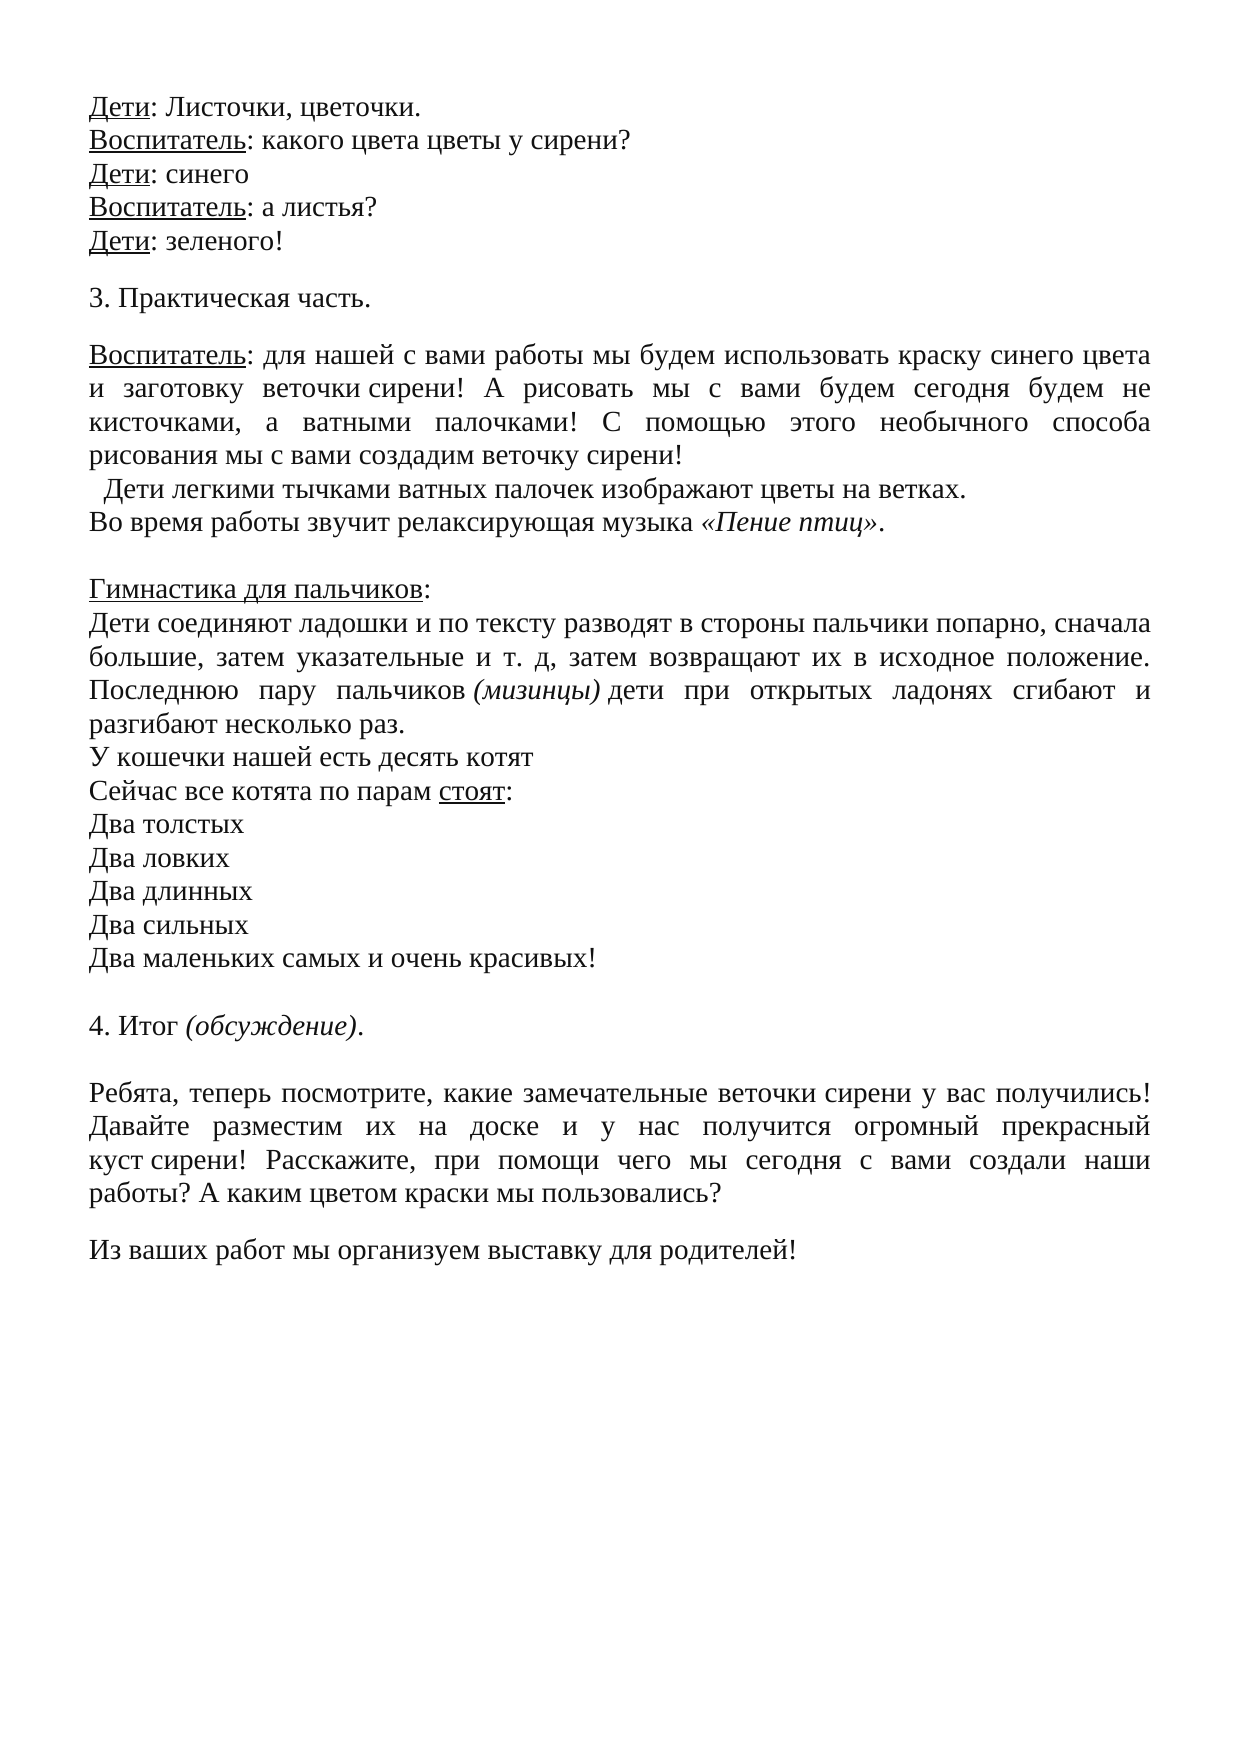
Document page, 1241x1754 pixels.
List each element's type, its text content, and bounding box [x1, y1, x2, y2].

text Дети: Листочки, цветочки. [89, 89, 1152, 122]
text Из ваших работ мы организуем выставку для родителей! [89, 1232, 1152, 1266]
text Дети: зеленого! [89, 223, 1152, 256]
text 4. Итог (обсуждение). [89, 1008, 1152, 1041]
text Воспитатель: а листья? [89, 189, 1152, 223]
text Воспитатель: какого цвета цветы у сирени? [89, 122, 1152, 156]
text Гимнастика для пальчиков: [89, 572, 1152, 605]
text Воспитатель: для нашей с вами работы мы будем использовать краску синего цвета и заготовку веточки сирени! А рисовать мы с вами будем сегодня будем не кисточками, а ватными палочками! С помощью этого необычного способа рисования мы с вами создадим веточку сирени! [89, 337, 1152, 471]
text 3. Практическая часть. [89, 280, 1152, 313]
text Ребята, теперь посмотрите, какие замечательные веточки сирени у вас получились! Давайте разместим их на доске и у нас получится огромный прекрасный куст сирени! Расскажите, при помощи чего мы сегодня с вами создали наши работы? А каким цветом краски мы пользовались? [89, 1075, 1152, 1209]
text Дети легкими тычками ватных палочек изображают цветы на ветках. [89, 471, 1152, 504]
text Два ловких [89, 840, 1152, 873]
text У кошечки нашей есть десять котят [89, 739, 1152, 773]
text Два длинных [89, 873, 1152, 907]
text Два толстых [89, 806, 1152, 840]
text Во время работы звучит релаксирующая музыка «Пение птиц». [89, 504, 1152, 538]
text Сейчас все котята по парам стоят: [89, 773, 1152, 806]
text Два сильных [89, 907, 1152, 941]
text Дети: синего [89, 156, 1152, 189]
text Дети соединяют ладошки и по тексту разводят в стороны пальчики попарно, сначала большие, затем указательные и т. д, затем возвращают их в исходное положение. Последнюю пару пальчиков (мизинцы) дети при открытых ладонях сгибают и разгибают несколько раз. [89, 605, 1152, 739]
text Два маленьких самых и очень красивых! [89, 941, 1152, 974]
